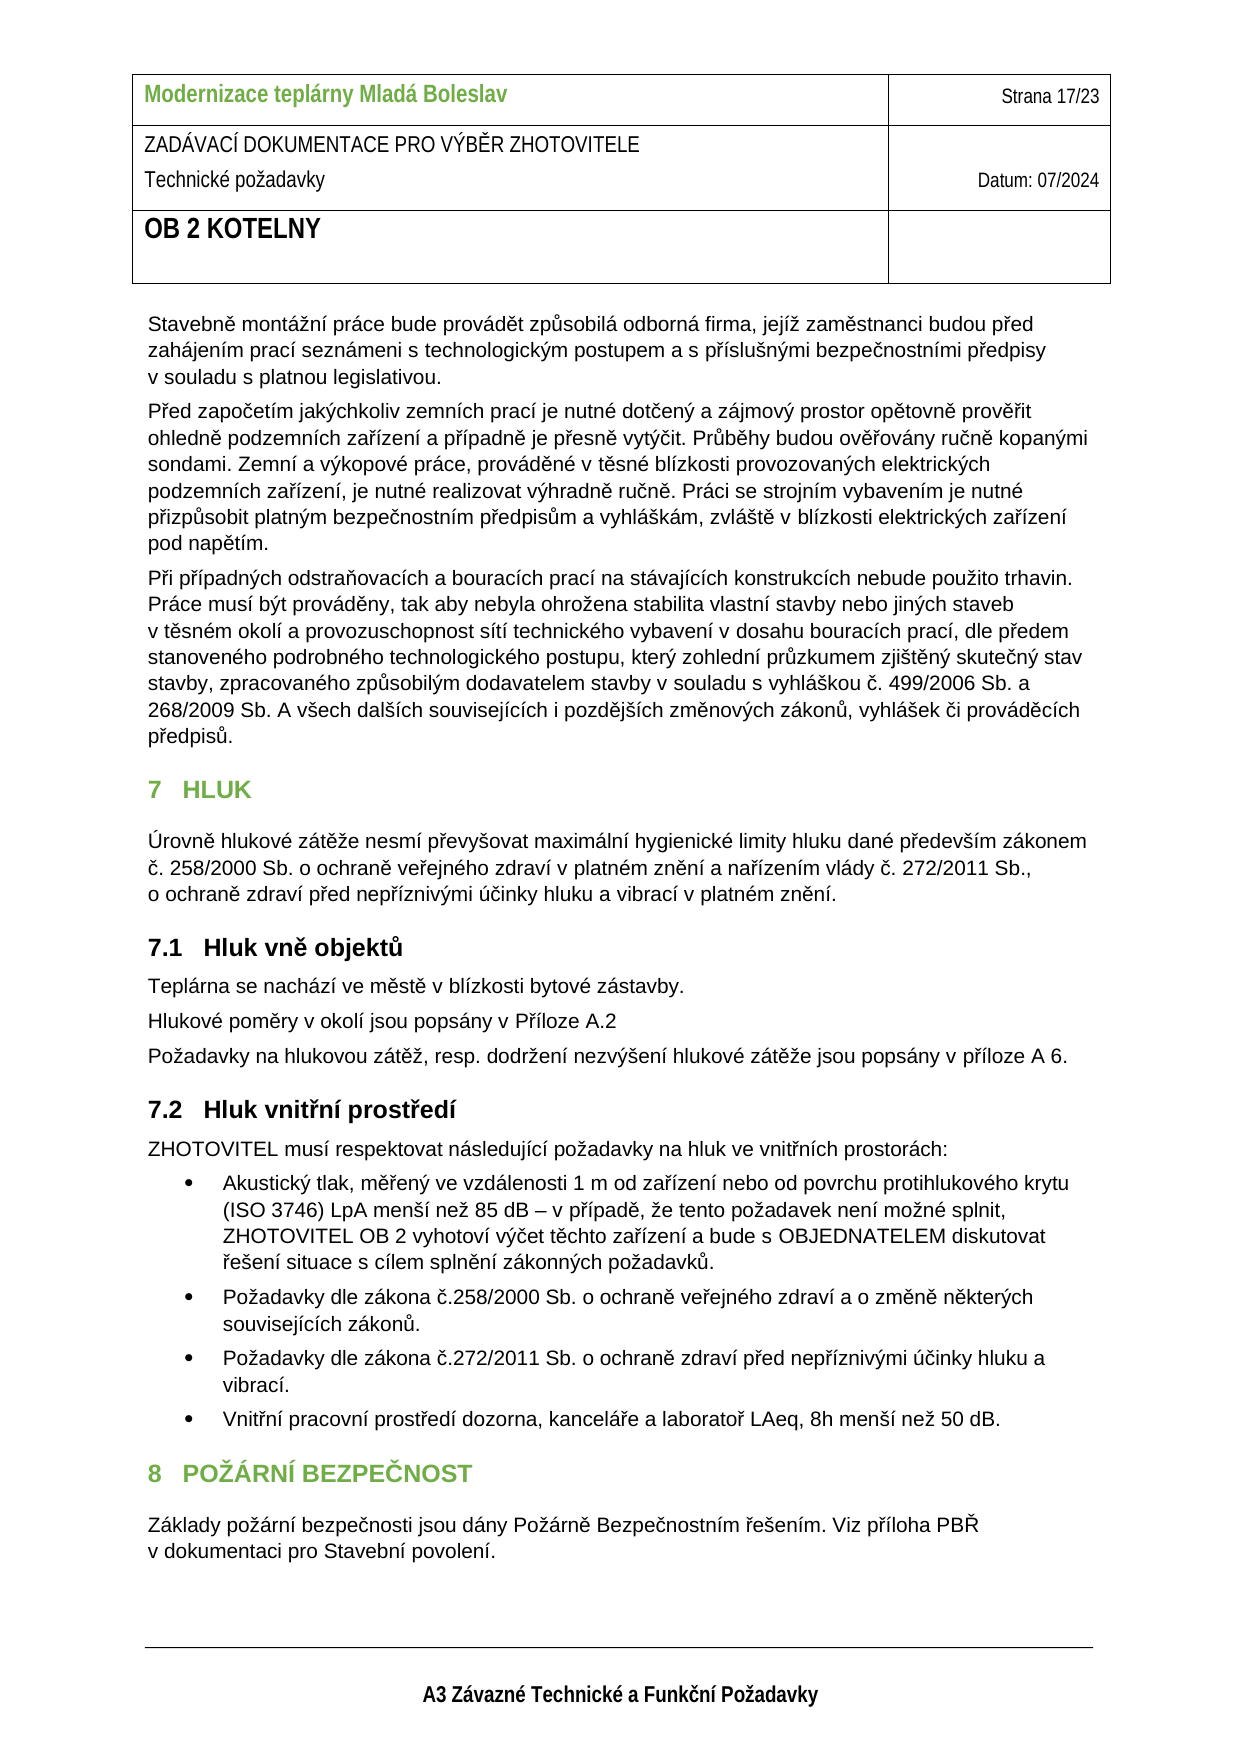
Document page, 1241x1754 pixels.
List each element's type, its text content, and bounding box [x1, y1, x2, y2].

text Při případných odstraňovacích a bouracích prací na stávajících konstrukcích nebude použito trhavin. Práce musí být prováděny, tak aby nebyla ohrožena stabilita vlastní stavby nebo jiných staveb v těsném okolí a provozuschopnost sítí technického vybavení v dosahu bouracích prací, dle předem stanoveného podrobného technologického postupu, který zohlední průzkumem zjištěný skutečný stav stavby, zpracovaného způsobilým dodavatelem stavby v souladu s vyhláškou č. 499/2006 Sb. a 268/2009 Sb. A všech dalších souvisejících i pozdějších změnových zákonů, vyhlášek či prováděcích předpisů. [148, 566, 1092, 748]
list Požadavky dle zákona č.258/2000 Sb. o ochraně veřejného zdraví a o změně některých souvisejících zákonů. [185, 1285, 1092, 1335]
text ZHOTOVITEL musí respektovat následující požadavky na hluk ve vnitřních prostorách: [148, 1136, 1092, 1160]
text HLUK [148, 775, 1092, 804]
text Základy požární bezpečnosti jsou dány Požárně Bezpečnostním řešením. Viz příloha PBŘ v dokumentaci pro Stavební povolení. [148, 1512, 1092, 1563]
text Hlukové poměry v okolí jsou popsány v Příloze A.2 [148, 1009, 1092, 1033]
text Před započetím jakýchkoliv zemních prací je nutné dotčený a zájmový prostor opětovně prověřit ohledně podzemních zařízení a případně je přesně vytýčit. Průběhy budou ověřovány ručně kopanými sondami. Zemní a výkopové práce, prováděné v těsné blízkosti provozovaných elektrických podzemních zařízení, je nutné realizovat výhradně ručně. Práci se strojním vybavením je nutné přizpůsobit platným bezpečnostním předpisům a vyhláškám, zvláště v blízkosti elektrických zařízení pod napětím. [148, 399, 1092, 555]
text Hluk vně objektů [148, 933, 1092, 962]
text Teplárna se nachází ve městě v blízkosti bytové zástavby. [148, 974, 1092, 998]
list Požadavky dle zákona č.272/2011 Sb. o ochraně zdraví před nepříznivými účinky hluku a vibrací. [185, 1346, 1092, 1396]
text Stavebně montážní práce bude provádět způsobilá odborná firma, jejíž zaměstnanci budou před zahájením prací seznámeni s technologickým postupem a s příslušnými bezpečnostními předpisy v souladu s platnou legislativou. [148, 312, 1092, 389]
list Vnitřní pracovní prostředí dozorna, kanceláře a laboratoř LAeq, 8h menší než 50 dB. [185, 1407, 1092, 1431]
text POŽÁRNÍ BEZPEČNOST [148, 1459, 1092, 1487]
text Hluk vnitřní prostředí [148, 1095, 1092, 1124]
text Úrovně hlukové zátěže nesmí převyšovat maximální hygienické limity hluku dané především zákonem č. 258/2000 Sb. o ochraně veřejného zdraví v platném znění a nařízením vlády č. 272/2011 Sb., o ochraně zdraví před nepříznivými účinky hluku a vibrací v platném znění. [148, 829, 1092, 906]
list Akustický tlak, měřený ve vzdálenosti 1 m od zařízení nebo od povrchu protihlukového krytu (ISO 3746) LpA menší než 85 dB – v případě, že tento požadavek není možné splnit, ZHOTOVITEL OB 2 vyhotoví výčet těchto zařízení a bude s OBJEDNATELEM diskutovat řešení situace s cílem splnění zákonných požadavků. [185, 1171, 1092, 1274]
text Požadavky na hlukovou zátěž, resp. dodržení nezvýšení hlukové zátěže jsou popsány v příloze A 6. [148, 1044, 1092, 1068]
